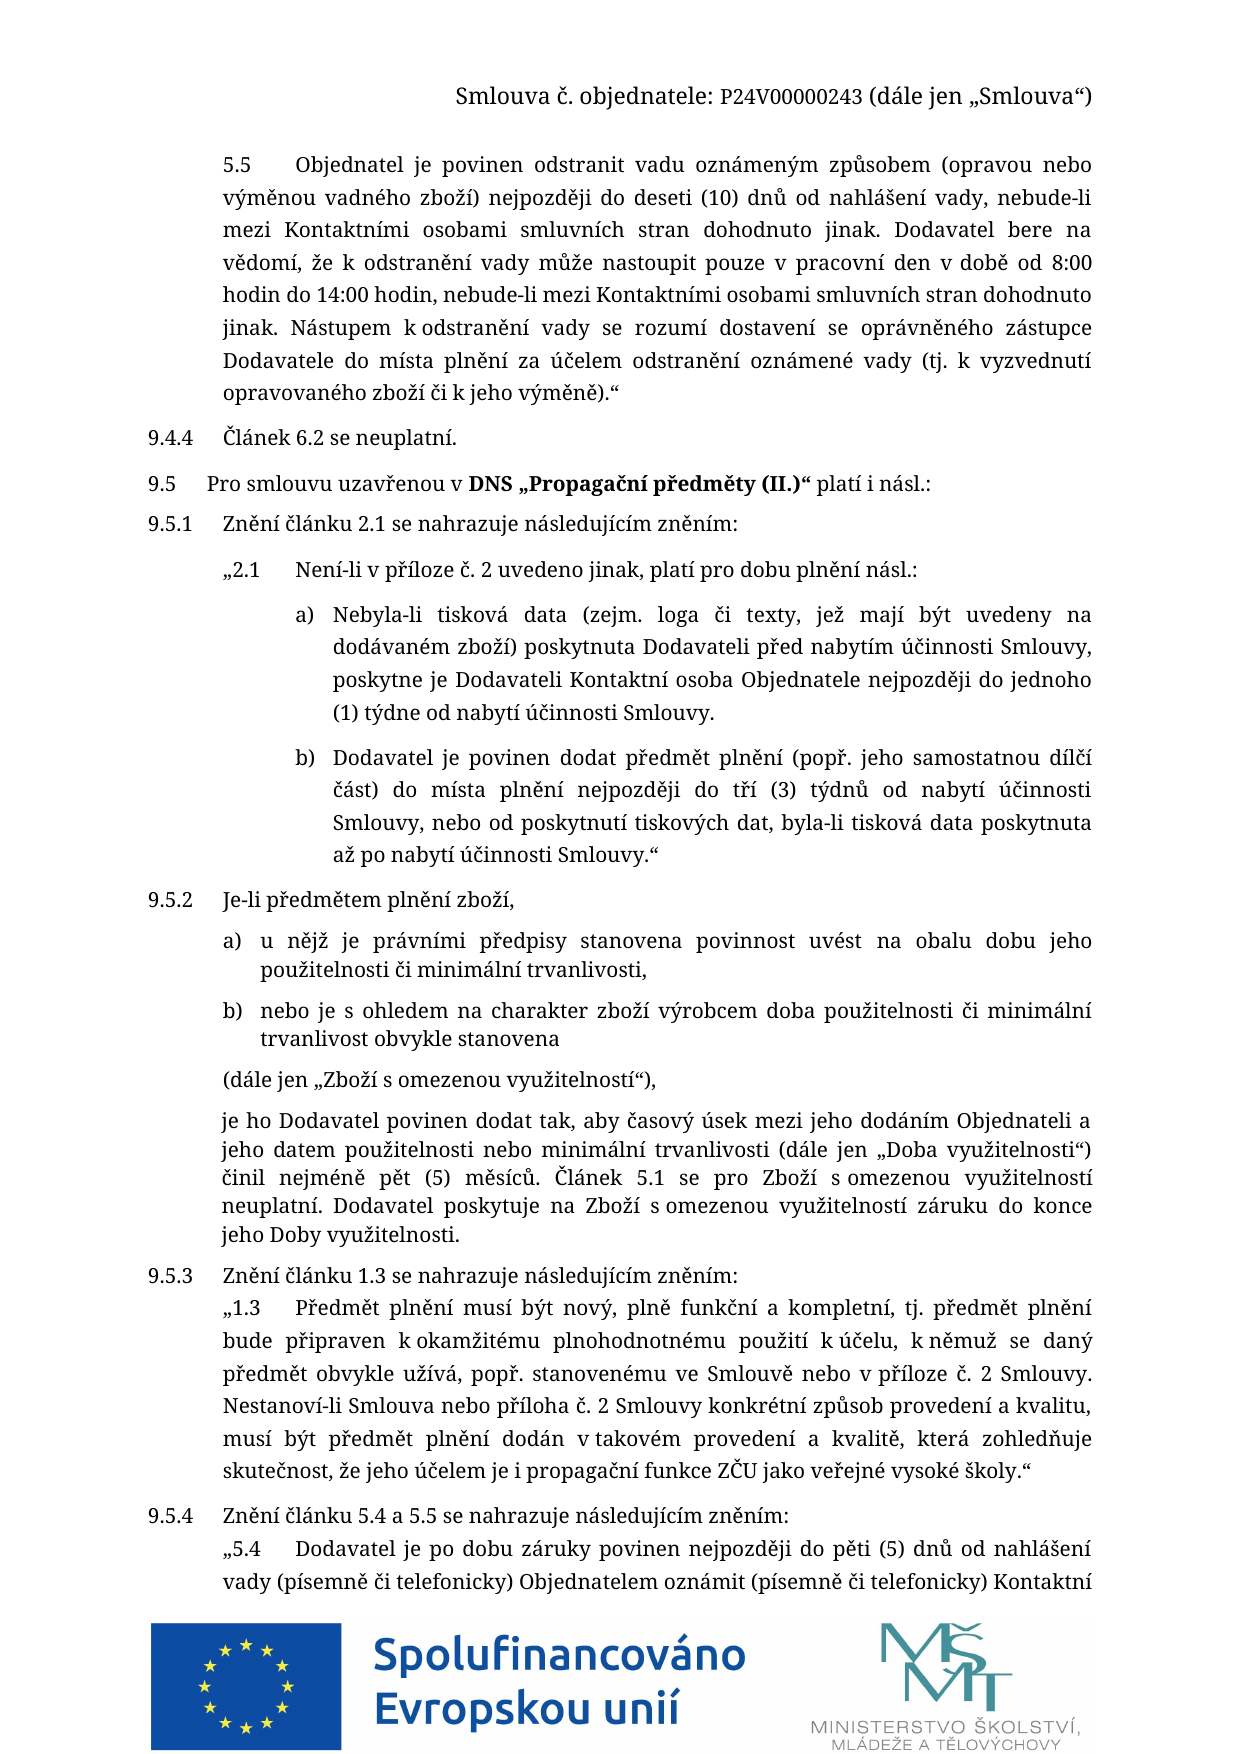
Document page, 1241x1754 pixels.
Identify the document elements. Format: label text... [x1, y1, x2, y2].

list „2.1 Není-li v příloze č. 2 uvedeno jinak, platí pro dobu plnění násl.: [223, 555, 1093, 583]
list Znění článku 5.4 a 5.5 se nahrazuje následujícím zněním: [148, 1502, 1093, 1530]
list Dodavatel je povinen dodat předmět plnění (popř. jeho samostatnou dílčí část) do místa plnění nejpozději do tří (3) týdnů od nabytí účinnosti Smlouvy, nebo od poskytnutí tiskových dat, byla-li tisková data poskytnuta až po nabytí účinnosti Smlouvy.“ [295, 743, 1093, 869]
list Článek 6.2 se neuplatní. [148, 423, 1093, 452]
text je ho Dodavatel povinen dodat tak, aby časový úsek mezi jeho dodáním Objednateli a jeho datem použitelnosti nebo minimální trvanlivosti (dále jen „Doba využitelnosti“) činil nejméně pět (5) měsíců. Článek 5.1 se pro Zboží s omezenou využitelností neuplatní. Dodavatel poskytuje na Zboží s omezenou využitelností záruku do konce jeho Doby využitelnosti. [221, 1106, 1093, 1248]
list u nějž je právními předpisy stanovena povinnost uvést na obalu dobu jeho použitelnosti či minimální trvanlivosti, [223, 927, 1093, 983]
text (dále jen „Zboží s omezenou využitelností“), [223, 1065, 1093, 1094]
list „1.3 Předmět plnění musí být nový, plně funkční a kompletní, tj. předmět plnění bude připraven k okamžitému plnohodnotnému použití k účelu, k němuž se daný předmět obvykle užívá, popř. stanovenému ve Smlouvě nebo v příloze č. 2 Smlouvy. Nestanoví-li Smlouva nebo příloha č. 2 Smlouvy konkrétní způsob provedení a kvalitu, musí být předmět plnění dodán v takovém provedení a kvalitě, která zohledňuje skutečnost, že jeho účelem je i propagační funkce ZČU jako veřejné vysoké školy.“ [223, 1293, 1093, 1485]
list Pro smlouvu uzavřenou v DNS „Propagační předměty (II.)“ platí i násl.: [148, 469, 1093, 497]
picture [147, 1619, 1093, 1754]
list nebo je s ohledem na charakter zboží výrobcem doba použitelnosti či minimální trvanlivost obvykle stanovena [223, 996, 1093, 1053]
list Je-li předmětem plnění zboží, [148, 886, 1093, 914]
list Nebyla-li tisková data (zejm. loga či texty, jež mají být uvedeny na dodávaném zboží) poskytnuta Dodavateli před nabytím účinnosti Smlouvy, poskytne je Dodavateli Kontaktní osoba Objednatele nejpozději do jednoho (1) týdne od nabytí účinnosti Smlouvy. [295, 600, 1093, 726]
list Znění článku 2.1 se nahrazuje následujícím zněním: [148, 509, 1093, 538]
list Znění článku 1.3 se nahrazuje následujícím zněním: [148, 1261, 1093, 1289]
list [223, 1534, 1093, 1595]
list 5.5 Objednatel je povinen odstranit vadu oznámeným způsobem (opravou nebo výměnou vadného zboží) nejpozději do deseti (10) dnů od nahlášení vady, nebude-li mezi Kontaktními osobami smluvních stran dohodnuto jinak. Dodavatel bere na vědomí, že k odstranění vady může nastoupit pouze v pracovní den v době od 8:00 hodin do 14:00 hodin, nebude-li mezi Kontaktními osobami smluvních stran dohodnuto jinak. Nástupem k odstranění vady se rozumí dostavení se oprávněného zástupce Dodavatele do místa plnění za účelem odstranění oznámené vady (tj. k vyzvednutí opravovaného zboží či k jeho výměně).“ [223, 150, 1093, 407]
